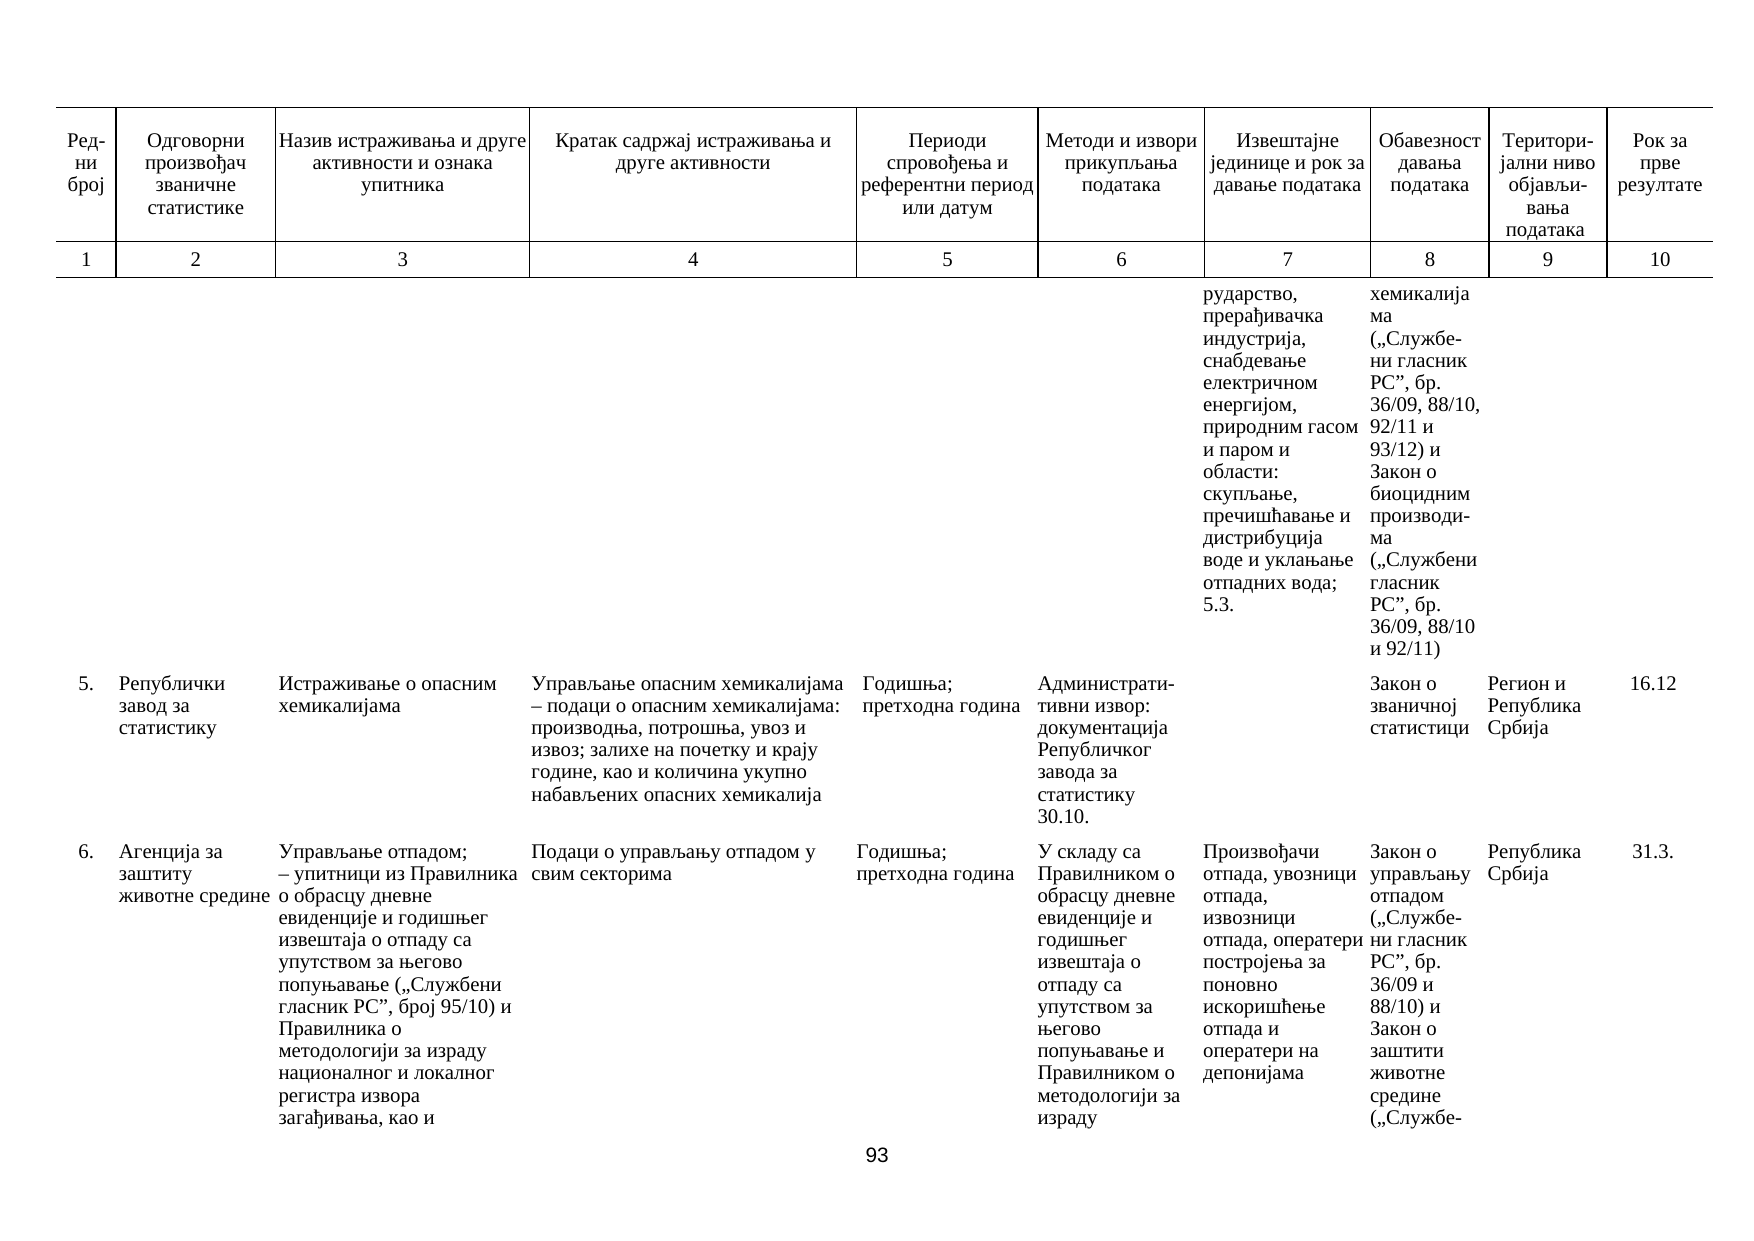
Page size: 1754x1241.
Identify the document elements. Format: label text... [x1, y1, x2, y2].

table_cell 6 [1039, 242, 1204, 277]
table_header Одговорни произвођач званичне статистике [117, 108, 275, 241]
table_cell 10 [1608, 242, 1713, 277]
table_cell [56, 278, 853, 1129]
table_cell 1 [56, 242, 115, 277]
table_cell 2 [117, 242, 275, 277]
table_cell 9 [1490, 242, 1606, 277]
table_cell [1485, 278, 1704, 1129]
table_header Назив истраживања и друге активности и ознака упитника [276, 108, 529, 241]
table_header Извештајне јединице и рок за давање података [1205, 108, 1370, 241]
table_cell 8 [1371, 242, 1488, 277]
table_cell 3 [276, 242, 529, 277]
table_header Ред- ни број [56, 108, 115, 241]
table_cell 7 [1205, 242, 1370, 277]
table_header Периоди спровођења и референтни период или датум [857, 108, 1037, 241]
table_header Методи и извори прикупљања података [1039, 108, 1204, 241]
table_header Кратак садржај истраживања и друге активности [530, 108, 856, 241]
table_cell 5 [857, 242, 1037, 277]
table_header Обавезностдавања података [1371, 108, 1488, 241]
table_header Рок за прве резултате [1608, 108, 1713, 241]
table_header Територи-јални ниво објављи- вања података [1490, 108, 1606, 241]
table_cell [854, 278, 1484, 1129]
table_cell 4 [530, 242, 856, 277]
